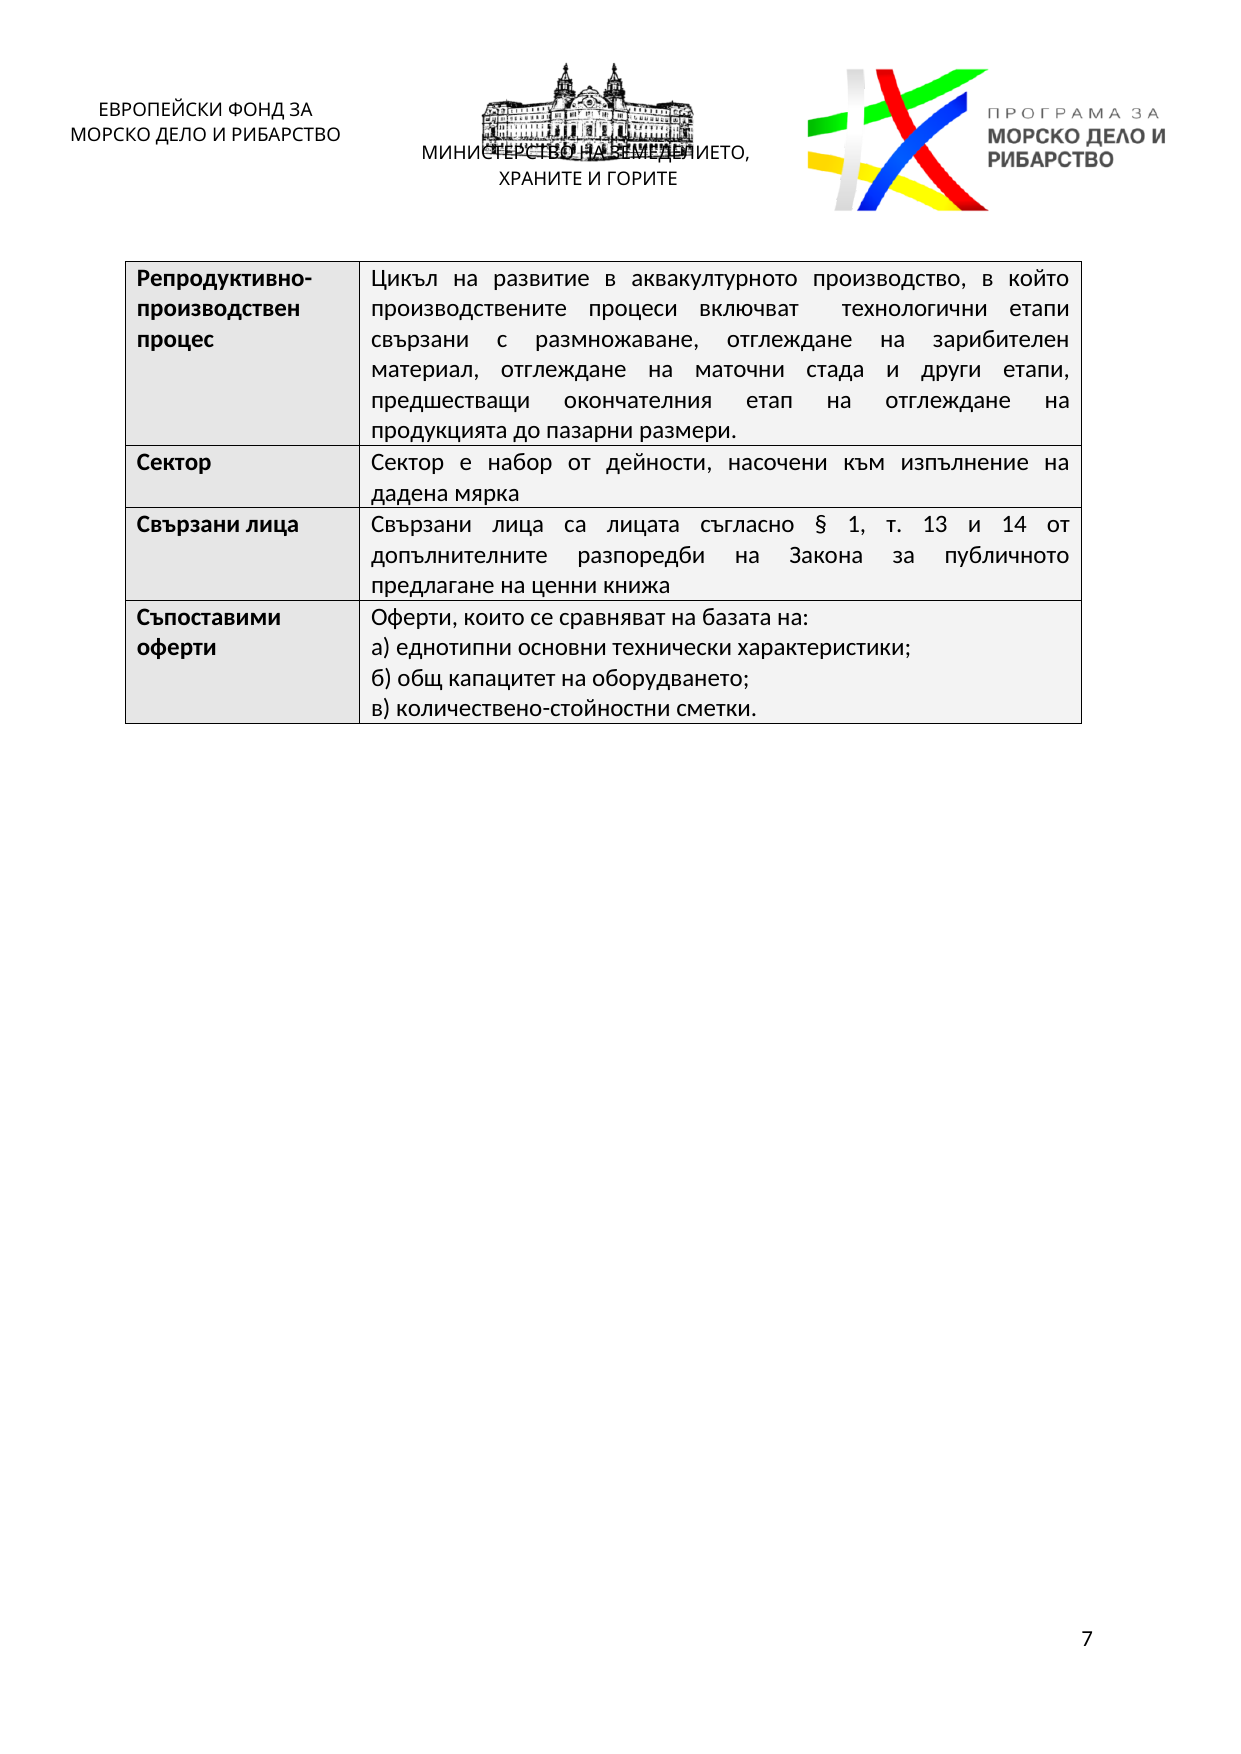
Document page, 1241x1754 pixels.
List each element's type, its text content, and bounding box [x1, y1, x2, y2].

table_cell Сектор [126, 446, 359, 507]
table_cell Свързани лица са лицата съгласно § 1, т. 13 и 14 от допълнителните разпоредби на Закона за публичното предлагане на ценни книжа [360, 508, 1081, 600]
table_cell Оферти, които се сравняват на базата на: а) еднотипни основни технически характеристики; б) общ капацитет на оборудването; в) количествено-стойностни сметки. [360, 601, 1081, 723]
table_cell Свързани лица [126, 508, 359, 600]
table_cell Сектор е набор от дейности, насочени към изпълнение на дадена мярка [360, 446, 1081, 507]
table_cell Съпоставими оферти [126, 601, 359, 723]
picture [803, 65, 1168, 213]
table_cell Цикъл на развитие в аквакултурното производство, в който производствените процеси включват технологични етапи свързани с размножаване, отглеждане на зарибителен материал, отглеждане на маточни стада и други етапи, предшестващи окончателния етап на отглеждане на продукцията до пазарни размери. [360, 262, 1081, 445]
table_cell Репродуктивно-производствен процес [126, 262, 359, 445]
picture [476, 59, 704, 164]
